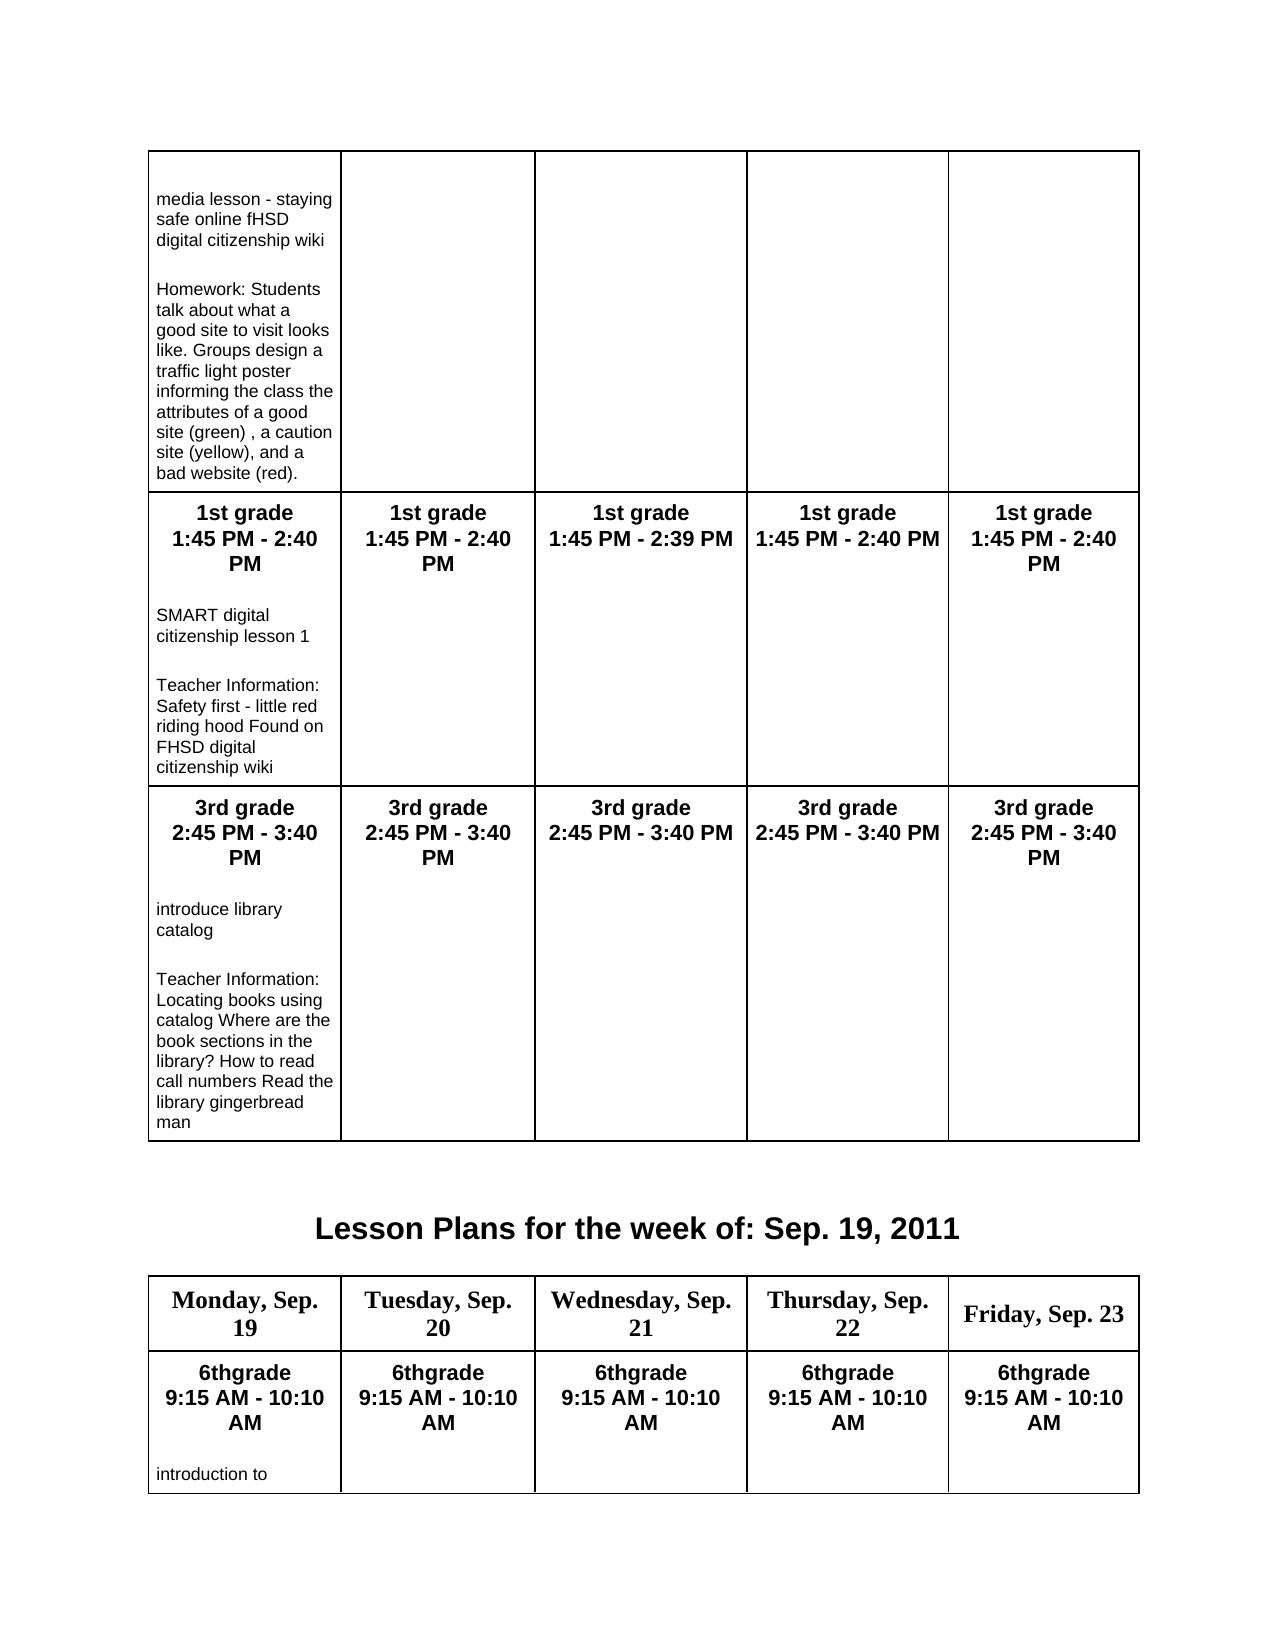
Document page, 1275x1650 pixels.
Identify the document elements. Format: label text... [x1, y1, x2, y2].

table_header Tuesday, Sep. 20 [342, 1277, 534, 1350]
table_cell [748, 152, 948, 491]
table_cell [748, 1352, 948, 1492]
table_cell 3rd grade 2:45 PM - 3:40 PM [949, 787, 1138, 1140]
table_cell 3rd grade 2:45 PM - 3:40 PM [342, 787, 534, 1140]
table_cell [149, 1352, 340, 1492]
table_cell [342, 152, 534, 491]
table_cell 3rd grade 2:45 PM - 3:40 PM introduce library catalog Teacher Information: Locating books using catalog Where are the book sections in the library? How to read call numbers Read the library gingerbread man [149, 787, 340, 1140]
table_cell 1st grade 1:45 PM - 2:40 PM SMART digital citizenship lesson 1 Teacher Information: Safety first - little red riding hood Found on FHSD digital citizenship wiki [149, 493, 340, 785]
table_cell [536, 152, 746, 491]
text Lesson Plans for the week of: Sep. 19, 2011 [150, 1210, 1125, 1246]
table_header Thursday, Sep. 22 [748, 1277, 948, 1350]
table_header Monday, Sep. 19 [149, 1277, 340, 1350]
table_header Wednesday, Sep. 21 [536, 1277, 746, 1350]
table_cell 3rd grade 2:45 PM - 3:40 PM [536, 787, 746, 1140]
table_cell 1st grade 1:45 PM - 2:39 PM [536, 493, 746, 785]
table_cell 1st grade 1:45 PM - 2:40 PM [342, 493, 534, 785]
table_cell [949, 1352, 1138, 1492]
table_cell 1st grade 1:45 PM - 2:40 PM [748, 493, 948, 785]
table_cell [149, 152, 340, 491]
table_cell 1st grade 1:45 PM - 2:40 PM [949, 493, 1138, 785]
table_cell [536, 1352, 746, 1492]
table_cell 3rd grade 2:45 PM - 3:40 PM [748, 787, 948, 1140]
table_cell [342, 1352, 534, 1492]
table_header Friday, Sep. 23 [949, 1277, 1138, 1350]
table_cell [949, 152, 1138, 491]
